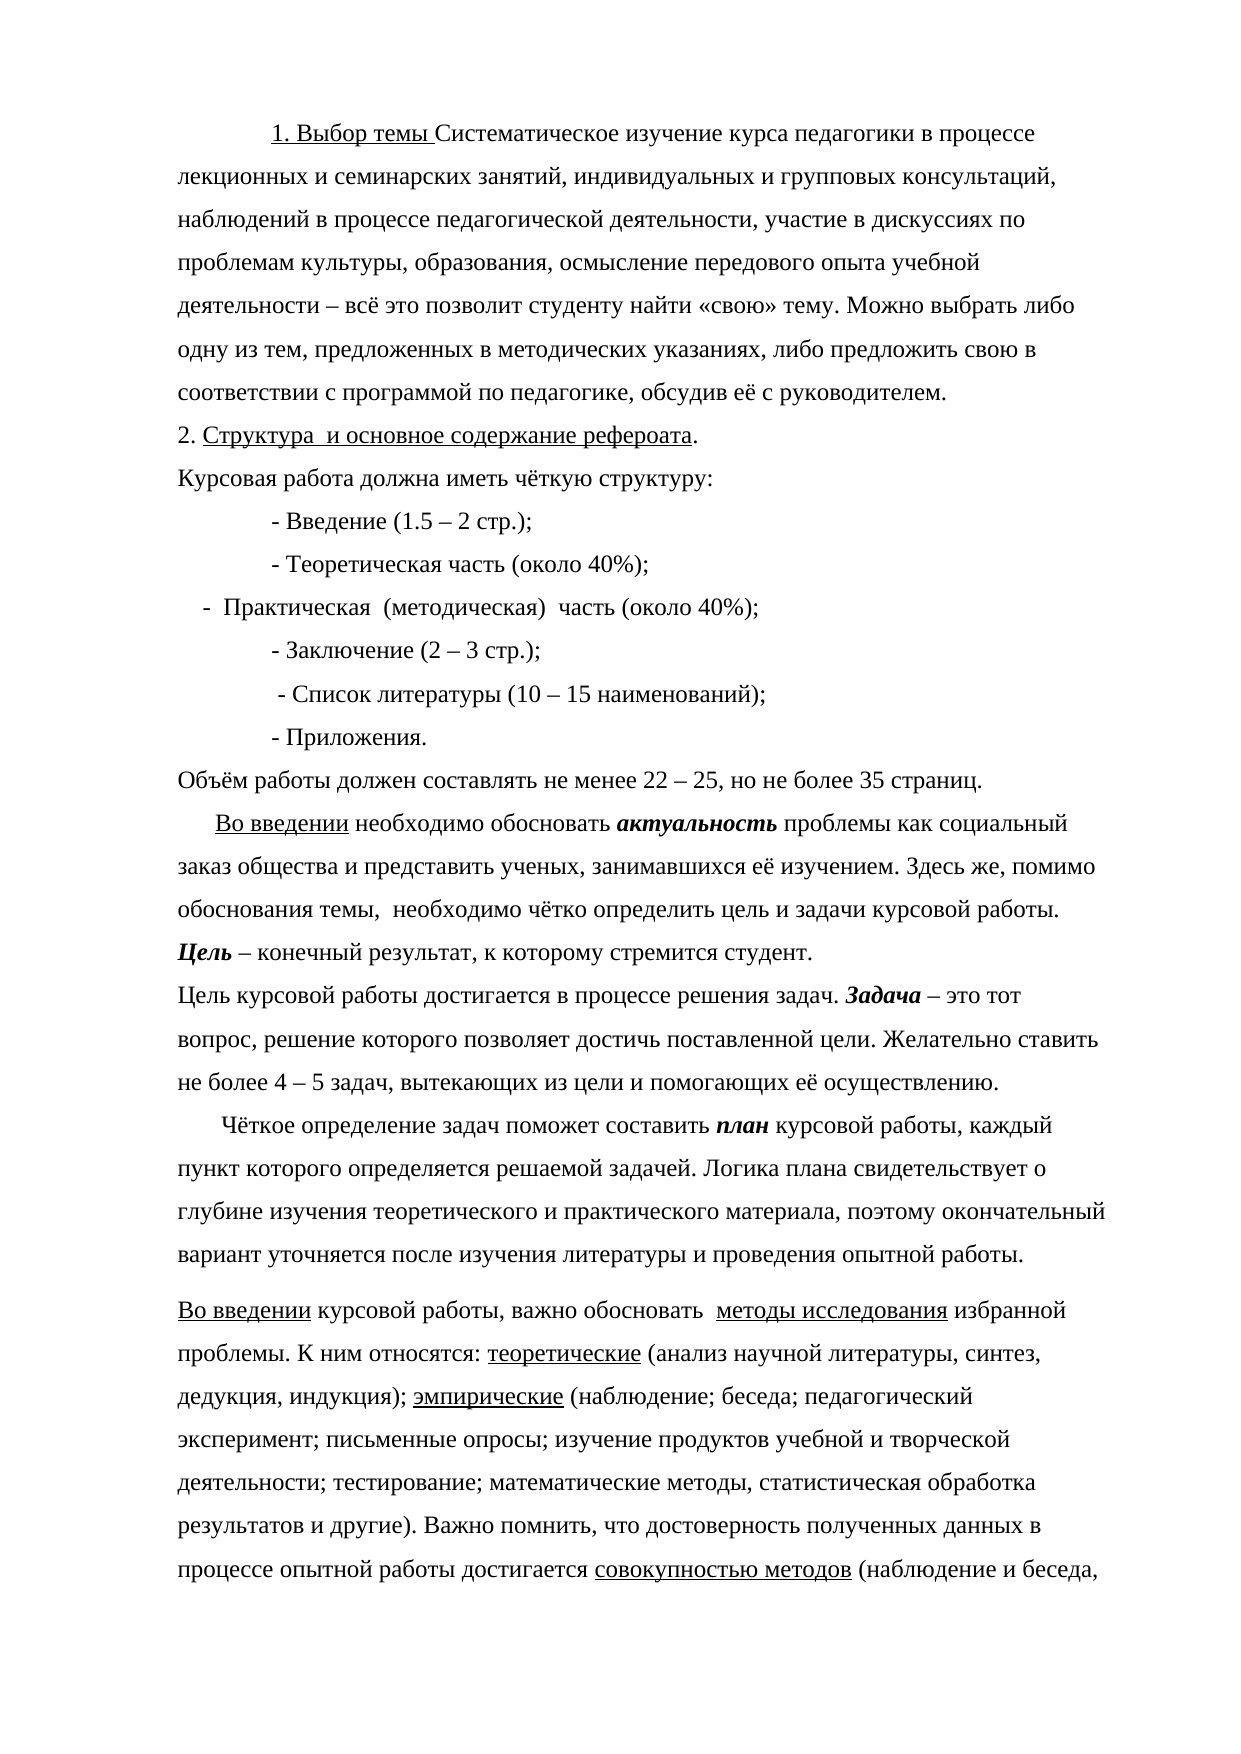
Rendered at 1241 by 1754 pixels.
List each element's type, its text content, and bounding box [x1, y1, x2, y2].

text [177, 1295, 1106, 1582]
text - Введение (1.5 – 2 стр.); [271, 506, 1106, 535]
text Чёткое определение задач поможет составить план курсовой работы, каждый пункт которого определяется решаемой задачей. Логика плана свидетельствует о глубине изучения теоретического и практического материала, поэтому окончательный вариант уточняется после изучения литературы и проведения опытной работы. [177, 1110, 1106, 1268]
text 2. Структура и основное содержание рефероата. [177, 420, 1106, 449]
text - Список литературы (10 – 15 наименований); [271, 679, 1106, 707]
text Объём работы должен составлять не менее 22 – 25, но не более 35 страниц. [177, 765, 1106, 794]
text - Практическая (методическая) часть (около 40%); [177, 592, 1106, 621]
text Цель курсовой работы достигается в процессе решения задач. Задача – это тот вопрос, решение которого позволяет достичь поставленной цели. Желательно ставить не более 4 – 5 задач, вытекающих из цели и помогающих её осуществлению. [177, 981, 1106, 1096]
text Курсовая работа должна иметь чёткую структуру: [177, 463, 1106, 492]
text - Приложения. [271, 722, 1106, 751]
text - Заключение (2 – 3 стр.); [271, 636, 1106, 664]
text Во введении необходимо обосновать актуальность проблемы как социальный заказ общества и представить ученых, занимавшихся её изучением. Здесь же, помимо обоснования темы, необходимо чётко определить цель и задачи курсовой работы. Цель – конечный результат, к которому стремится студент. [177, 808, 1106, 966]
text - Теоретическая часть (около 40%); [271, 549, 1106, 578]
text 1. Выбор темы Систематическое изучение курса педагогики в процессе лекционных и семинарских занятий, индивидуальных и групповых консультаций, наблюдений в процессе педагогической деятельности, участие в дискуссиях по проблемам культуры, образования, осмысление передового опыта учебной деятельности – всё это позволит студенту найти «свою» тему. Можно выбрать либо одну из тем, предложенных в методических указаниях, либо предложить свою в соответствии с программой по педагогике, обсудив её с руководителем. [177, 118, 1106, 406]
